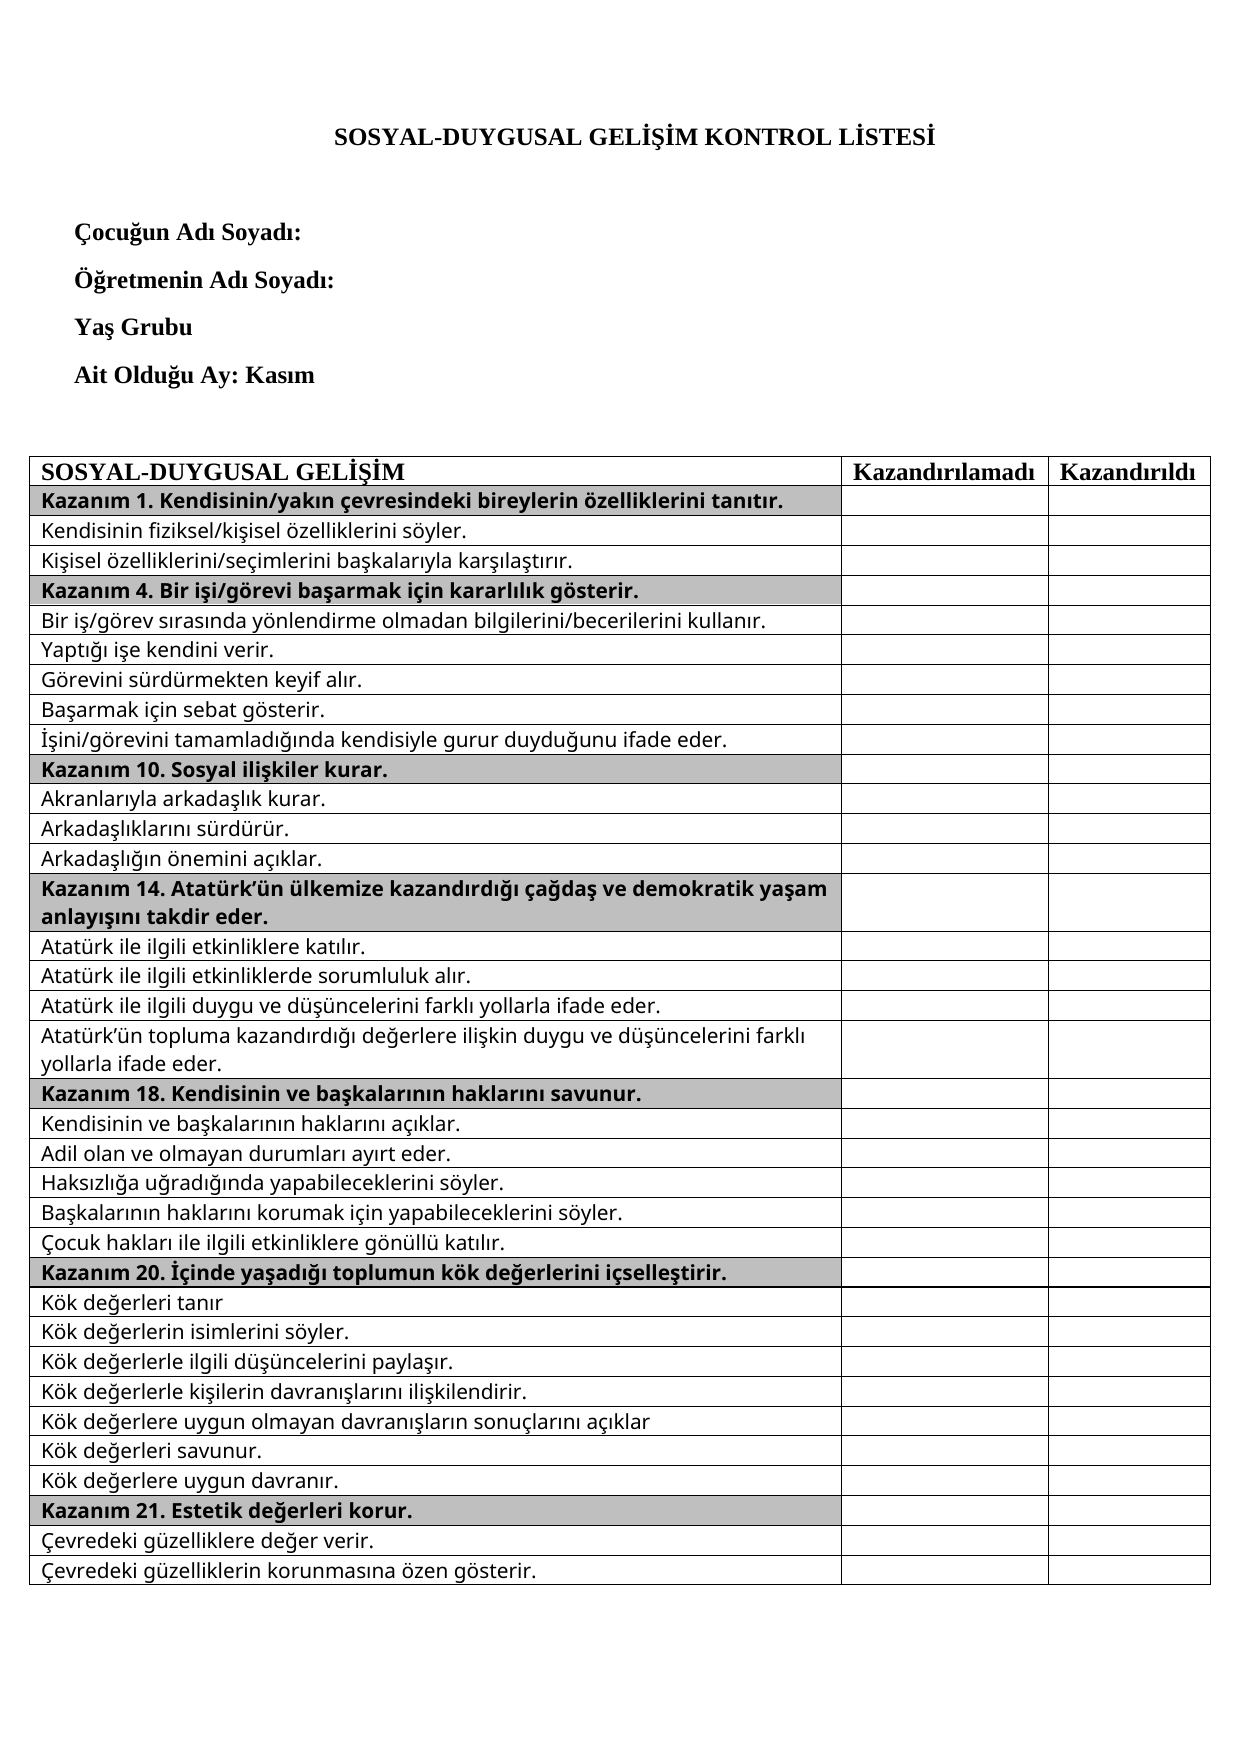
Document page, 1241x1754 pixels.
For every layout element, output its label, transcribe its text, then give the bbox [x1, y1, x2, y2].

table_cell [1049, 1168, 1210, 1197]
table_cell [842, 665, 1048, 694]
table_cell [842, 1258, 1048, 1286]
table_cell İşini/görevini tamamladığında kendisiyle gurur duyduğunu ifade eder. [30, 725, 841, 753]
table_cell [1049, 1556, 1210, 1584]
table_cell Atatürk’ün topluma kazandırdığı değerlere ilişkin duygu ve düşüncelerini farklı yollarla ifade eder. [30, 1021, 841, 1078]
table_header Kazandırıldı [1049, 457, 1210, 485]
table_cell [1049, 665, 1210, 694]
table_cell Kök değerlere uygun olmayan davranışların sonuçlarını açıklar [30, 1407, 841, 1435]
table_cell Atatürk ile ilgili etkinliklere katılır. [30, 932, 841, 960]
table_cell [1049, 1109, 1210, 1137]
table_cell [1049, 1496, 1210, 1525]
table_cell [1049, 961, 1210, 990]
table_cell [1049, 1407, 1210, 1435]
table_cell Bir iş/görev sırasında yönlendirme olmadan bilgilerini/becerilerini kullanır. [30, 606, 841, 634]
table_cell [842, 486, 1048, 515]
table_cell Kişisel özelliklerini/seçimlerini başkalarıyla karşılaştırır. [30, 546, 841, 575]
table_cell Kazanım 4. Bir işi/görevi başarmak için kararlılık gösterir. [30, 576, 841, 604]
table_cell [842, 695, 1048, 724]
table_cell [842, 516, 1048, 545]
table_cell Arkadaşlığın önemini açıklar. [30, 844, 841, 873]
table_cell [842, 635, 1048, 664]
table_cell [842, 932, 1048, 960]
table_cell [842, 1496, 1048, 1525]
table_cell [1049, 486, 1210, 515]
table_cell Kazanım 21. Estetik değerleri korur. [30, 1496, 841, 1525]
table_cell [1049, 1139, 1210, 1167]
table_cell [1049, 1258, 1210, 1286]
table_cell [1049, 844, 1210, 873]
table_cell Akranlarıyla arkadaşlık kurar. [30, 784, 841, 813]
table_cell [842, 1526, 1048, 1554]
table_cell [842, 1021, 1048, 1078]
table_cell Kök değerlere uygun davranır. [30, 1466, 841, 1495]
table_cell Başarmak için sebat gösterir. [30, 695, 841, 724]
table_cell [1049, 635, 1210, 664]
table_cell [1049, 1526, 1210, 1554]
table_cell [1049, 695, 1210, 724]
table_cell [1049, 576, 1210, 604]
table_cell [1049, 606, 1210, 634]
table_cell [1049, 1317, 1210, 1346]
table_cell [1049, 725, 1210, 753]
table_cell [1049, 755, 1210, 783]
table_cell Kendisinin fiziksel/kişisel özelliklerini söyler. [30, 516, 841, 545]
table_cell Çevredeki güzelliklere değer verir. [30, 1526, 841, 1554]
table_cell [842, 1079, 1048, 1108]
table_cell [842, 1407, 1048, 1435]
table_cell [842, 1228, 1048, 1257]
table_cell [1049, 1228, 1210, 1257]
table_cell [1049, 1021, 1210, 1078]
table_cell [842, 1109, 1048, 1137]
table_cell [1049, 991, 1210, 1020]
table_cell [1049, 546, 1210, 575]
table_cell [1049, 1288, 1210, 1316]
table_cell [842, 1317, 1048, 1346]
table_cell Arkadaşlıklarını sürdürür. [30, 814, 841, 843]
table_cell [842, 991, 1048, 1020]
text Yaş Grubu [74, 312, 1196, 341]
table_cell [1049, 516, 1210, 545]
table_cell Yaptığı işe kendini verir. [30, 635, 841, 664]
text Çocuğun Adı Soyadı: [74, 217, 1196, 246]
table_cell Kendisinin ve başkalarının haklarını açıklar. [30, 1109, 841, 1137]
table_cell [842, 1377, 1048, 1406]
table_cell [842, 1466, 1048, 1495]
table_cell [842, 725, 1048, 753]
table_cell [1049, 1466, 1210, 1495]
table_cell [1049, 1198, 1210, 1227]
table_cell Kazanım 1. Kendisinin/yakın çevresindeki bireylerin özelliklerini tanıtır. [30, 486, 841, 515]
table_cell [1049, 814, 1210, 843]
table_cell [842, 1168, 1048, 1197]
table_cell Haksızlığa uğradığında yapabileceklerini söyler. [30, 1168, 841, 1197]
table_cell Kök değerlerle ilgili düşüncelerini paylaşır. [30, 1347, 841, 1376]
table_cell [842, 1347, 1048, 1376]
table_cell Kök değerleri savunur. [30, 1436, 841, 1465]
table_cell Çocuk hakları ile ilgili etkinliklere gönüllü katılır. [30, 1228, 841, 1257]
text SOSYAL-DUYGUSAL GELİŞİM KONTROL LİSTESİ [74, 122, 1196, 150]
table_cell Kök değerlerle kişilerin davranışlarını ilişkilendirir. [30, 1377, 841, 1406]
table_cell Kazanım 18. Kendisinin ve başkalarının haklarını savunur. [30, 1079, 841, 1108]
table_cell [842, 814, 1048, 843]
table_header SOSYAL-DUYGUSAL GELİŞİM [30, 457, 841, 485]
table_cell Görevini sürdürmekten keyif alır. [30, 665, 841, 694]
table_cell Atatürk ile ilgili etkinliklerde sorumluluk alır. [30, 961, 841, 990]
table_cell [1049, 784, 1210, 813]
table_cell Kazanım 10. Sosyal ilişkiler kurar. [30, 755, 841, 783]
table_cell [1049, 1079, 1210, 1108]
table_cell [842, 1556, 1048, 1584]
table_cell [1049, 1436, 1210, 1465]
table_cell Kök değerleri tanır [30, 1288, 841, 1316]
table_header Kazandırılamadı [842, 457, 1048, 485]
table_cell [842, 961, 1048, 990]
table_cell Kazanım 14. Atatürk’ün ülkemize kazandırdığı çağdaş ve demokratik yaşam anlayışını takdir eder. [30, 874, 841, 931]
table_cell [1049, 1347, 1210, 1376]
table_cell Kazanım 20. İçinde yaşadığı toplumun kök değerlerini içselleştirir. [30, 1258, 841, 1286]
table_cell Atatürk ile ilgili duygu ve düşüncelerini farklı yollarla ifade eder. [30, 991, 841, 1020]
table_cell Kök değerlerin isimlerini söyler. [30, 1317, 841, 1346]
table_cell Adil olan ve olmayan durumları ayırt eder. [30, 1139, 841, 1167]
table_cell [842, 844, 1048, 873]
text Öğretmenin Adı Soyadı: [74, 265, 1196, 293]
table_cell Başkalarının haklarını korumak için yapabileceklerini söyler. [30, 1198, 841, 1227]
table_cell [842, 874, 1048, 931]
table_cell [842, 755, 1048, 783]
table_cell [1049, 1377, 1210, 1406]
table_cell Çevredeki güzelliklerin korunmasına özen gösterir. [30, 1556, 841, 1584]
table_cell [1049, 874, 1210, 931]
table_cell [842, 784, 1048, 813]
table_cell [842, 1198, 1048, 1227]
table_cell [842, 1139, 1048, 1167]
table_cell [842, 546, 1048, 575]
table_cell [842, 1288, 1048, 1316]
text Ait Olduğu Ay: Kasım [74, 360, 1196, 389]
table_cell [842, 576, 1048, 604]
table_cell [1049, 932, 1210, 960]
table_cell [842, 1436, 1048, 1465]
table_cell [842, 606, 1048, 634]
